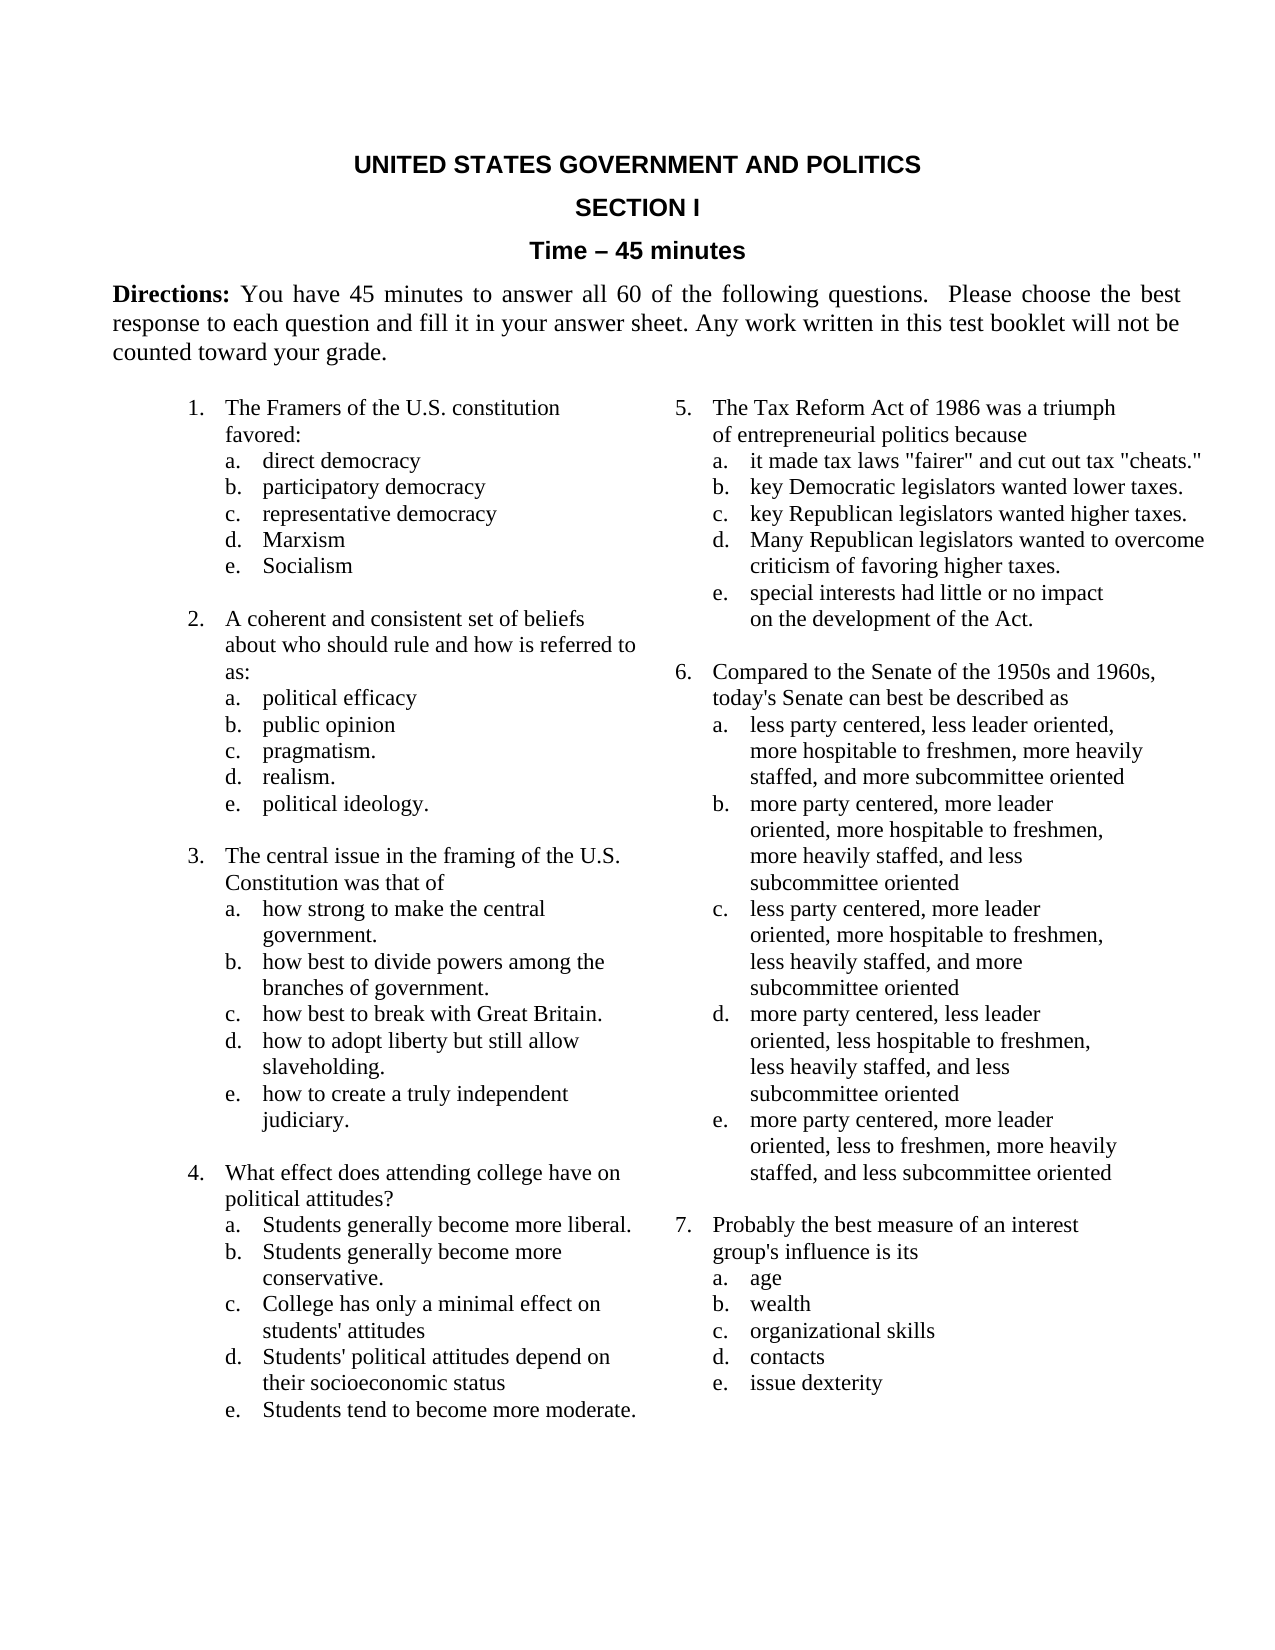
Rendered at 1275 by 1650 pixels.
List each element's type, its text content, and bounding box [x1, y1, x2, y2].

list Compared to the Senate of the 1950s and 1960s, today's Senate can best be described as [675, 658, 1162, 711]
list more party centered, less leader oriented, less hospitable to freshmen, less heavily staffed, and less subcommittee oriented [675, 1001, 1087, 1106]
list Probably the best measure of an interest group's influence is its [675, 1211, 1125, 1264]
list key Democratic legislators wanted lower taxes. [712, 473, 1219, 500]
list College has only a minimal effect on students' attitudes [187, 1290, 600, 1343]
list special interests had little or no impact on the development of the Act. [675, 579, 1087, 632]
list more party centered, more leader oriented, less to freshmen, more heavily staffed, and less subcommittee oriented [675, 1106, 1087, 1185]
list Students' political attitudes depend on their socioeconomic status [187, 1343, 600, 1396]
list contacts [675, 1343, 1087, 1369]
list organizational skills [675, 1317, 1087, 1343]
list political ideology. [187, 790, 600, 816]
list Many Republican legislators wanted to overcome criticism of favoring higher taxes. [712, 526, 1219, 579]
list how best to break with Great Britain. [187, 1001, 600, 1027]
list less party centered, more leader oriented, more hospitable to freshmen, less heavily staffed, and more subcommittee oriented [675, 895, 1087, 1001]
list political efficacy [187, 684, 600, 711]
list age [675, 1264, 1087, 1290]
text Time – 45 minutes [187, 236, 1087, 265]
list realism. [187, 763, 600, 790]
list wealth [675, 1290, 1087, 1317]
list pragmatism. [187, 737, 600, 763]
list key Republican legislators wanted higher taxes. [712, 500, 1219, 526]
list how strong to make the central government. [187, 895, 600, 948]
list public opinion [187, 711, 600, 737]
list Students generally become more conservative. [187, 1238, 600, 1290]
text SECTION I [187, 193, 1087, 222]
list direct democracy [187, 447, 600, 473]
list Students tend to become more moderate. [187, 1396, 600, 1422]
list more party centered, more leader oriented, more hospitable to freshmen, more heavily staffed, and less subcommittee oriented [675, 790, 1087, 895]
list Marxism [187, 526, 600, 552]
list representative democracy [187, 500, 600, 526]
list participatory democracy [187, 473, 600, 500]
list A coherent and consistent set of beliefs about who should rule and how is referred to as: [187, 605, 637, 684]
list What effect does attending college have on political attitudes? [187, 1159, 637, 1211]
list it made tax laws "fairer" and cut out tax "cheats." [712, 447, 1219, 473]
list how best to divide powers among the branches of government. [187, 948, 600, 1001]
text Directions: You have 45 minutes to answer all 60 of the following questions. Please choose the best response to each question and fill it in your answer sheet. Any work written in this test booklet will not be counted toward your grade. [112, 279, 1181, 366]
list Students generally become more liberal. [187, 1211, 600, 1238]
list less party centered, less leader oriented, more hospitable to freshmen, more heavily staffed, and more subcommittee oriented [712, 711, 1162, 790]
list issue dexterity [675, 1369, 1087, 1396]
text UNITED STATES GOVERNMENT AND POLITICS [187, 150, 1087, 179]
list The central issue in the framing of the U.S. Constitution was that of [187, 842, 637, 895]
list Socialism [187, 552, 600, 579]
list The Framers of the U.S. constitution favored: [187, 394, 637, 447]
list how to create a truly independent judiciary. [187, 1079, 600, 1132]
list The Tax Reform Act of 1986 was a triumph of entrepreneurial politics because [675, 394, 1125, 447]
list how to adopt liberty but still allow slaveholding. [187, 1027, 600, 1079]
